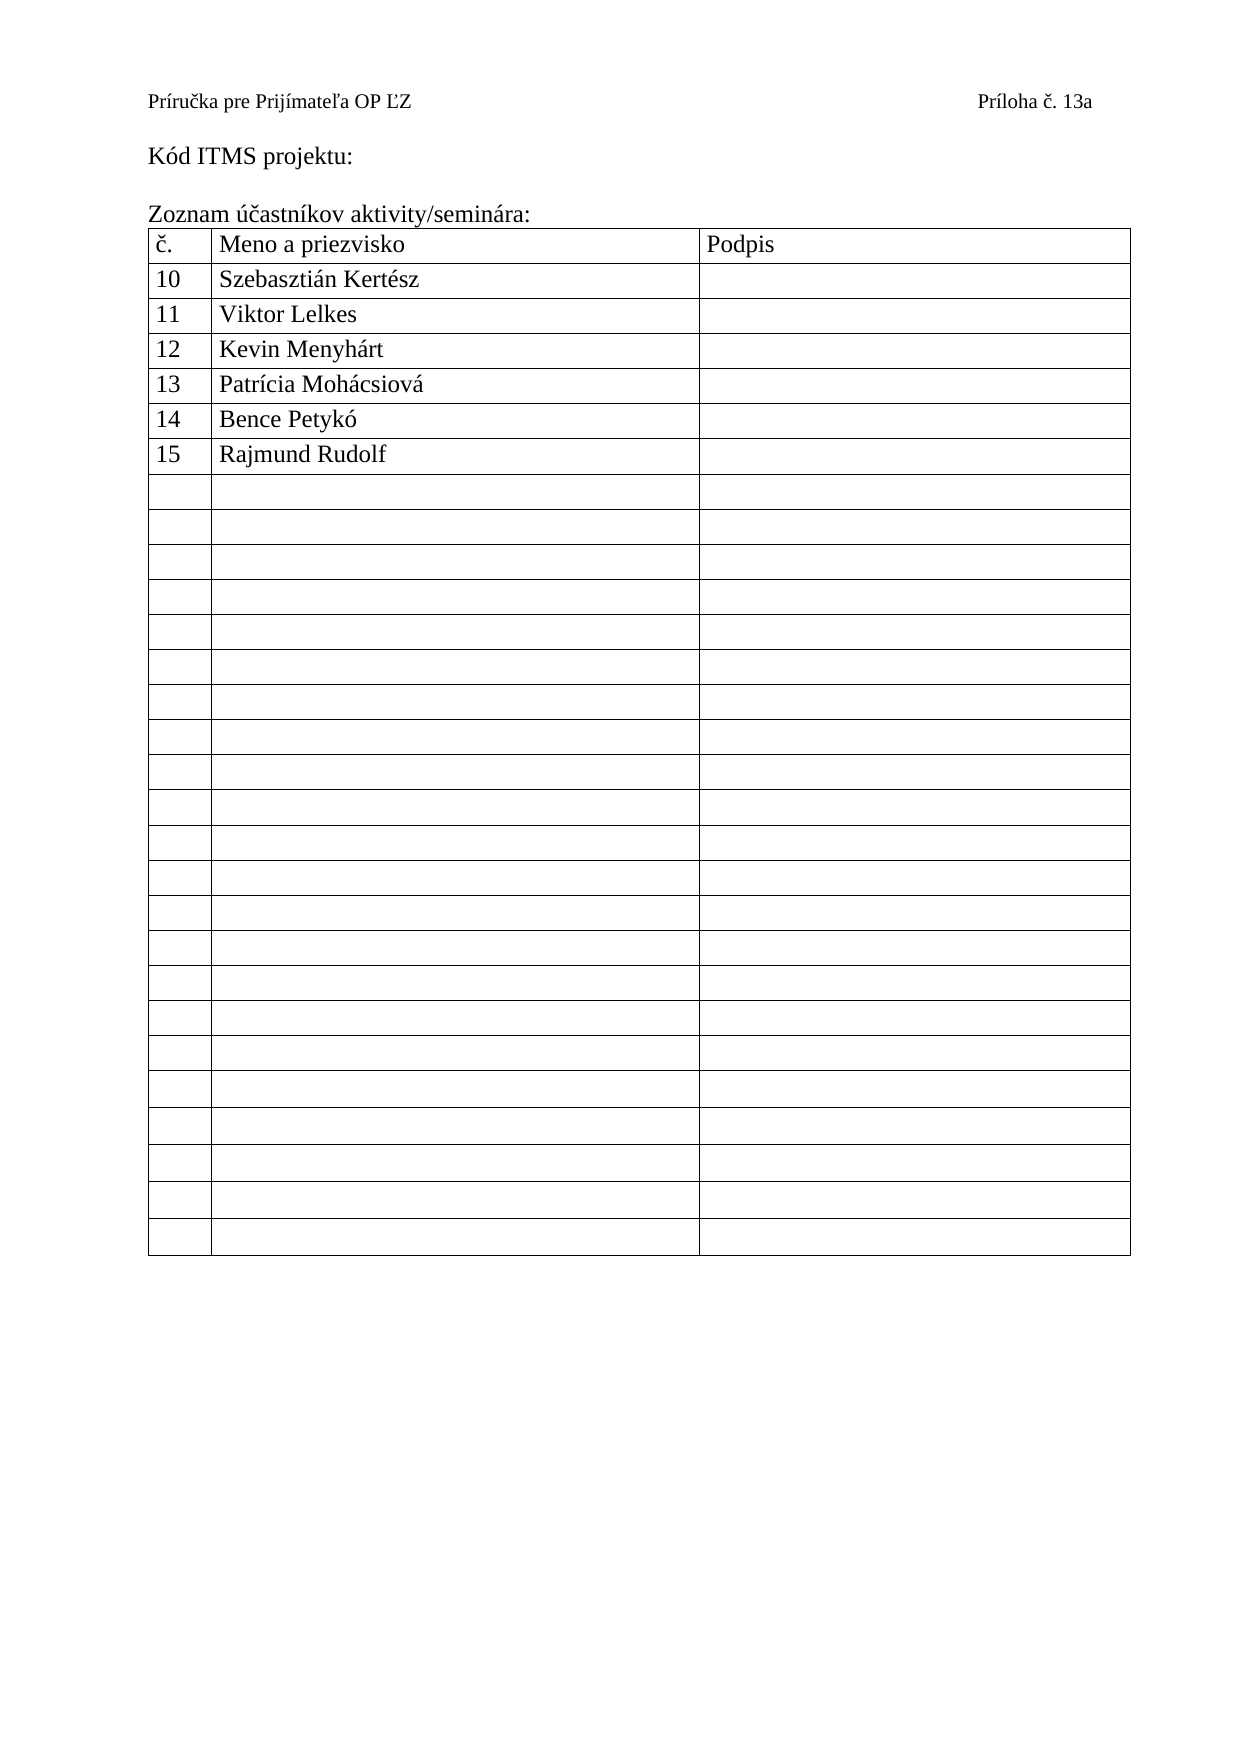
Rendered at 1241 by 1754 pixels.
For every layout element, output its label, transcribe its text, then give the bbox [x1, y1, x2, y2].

table_header Podpis [700, 229, 1130, 263]
table_cell [212, 545, 699, 579]
table_cell [212, 861, 699, 895]
table_cell [149, 510, 211, 544]
table_cell [212, 685, 699, 719]
table_cell [149, 545, 211, 579]
table_cell [700, 404, 1130, 438]
table_cell [212, 720, 699, 754]
table_cell [212, 580, 699, 614]
table_cell [700, 1036, 1130, 1070]
table_cell [149, 931, 211, 965]
table_cell [149, 1182, 211, 1218]
table_cell [700, 685, 1130, 719]
table_cell [212, 966, 699, 1000]
table_cell [149, 1036, 211, 1070]
table_cell [212, 1001, 699, 1035]
table_cell [212, 475, 699, 508]
table_cell Viktor Lelkes [212, 299, 699, 333]
table_cell 12 [149, 334, 211, 368]
table_cell [212, 1036, 699, 1070]
table_cell 11 [149, 299, 211, 333]
table_cell [149, 966, 211, 1000]
table_cell [149, 790, 211, 824]
table_header Meno a priezvisko [212, 229, 699, 263]
table_cell [700, 931, 1130, 965]
table_cell [149, 720, 211, 754]
table_cell [212, 1145, 699, 1181]
table_cell [700, 861, 1130, 895]
table_cell [149, 1145, 211, 1181]
table_cell [700, 1145, 1130, 1181]
text Príručka pre Prijímateľa OP ĽZ Príloha č. 13a [148, 89, 1093, 113]
table_cell [149, 580, 211, 614]
table_cell [700, 1001, 1130, 1035]
table_cell [700, 966, 1130, 1000]
text Kód ITMS projektu: [148, 141, 1093, 170]
table_cell [212, 790, 699, 824]
table_cell [700, 1108, 1130, 1144]
table_cell Kevin Menyhárt [212, 334, 699, 368]
table_cell [700, 580, 1130, 614]
table_cell [700, 615, 1130, 649]
table_cell [700, 439, 1130, 473]
table_cell [212, 755, 699, 789]
table_cell [212, 650, 699, 684]
table_cell [149, 826, 211, 859]
table_cell [700, 369, 1130, 403]
table_cell 15 [149, 439, 211, 473]
table_cell [700, 650, 1130, 684]
table_header č. [149, 229, 211, 263]
table_cell [212, 510, 699, 544]
table_cell [149, 685, 211, 719]
table_cell [700, 264, 1130, 298]
table_cell [149, 1108, 211, 1144]
table_cell Bence Petykó [212, 404, 699, 438]
table_cell [700, 1219, 1130, 1255]
table_cell [700, 510, 1130, 544]
table_cell [212, 1182, 699, 1218]
table_cell [700, 545, 1130, 579]
table_cell [700, 720, 1130, 754]
table_cell [212, 896, 699, 930]
table_cell [212, 826, 699, 859]
table_cell [149, 1071, 211, 1107]
table_cell [212, 1108, 699, 1144]
text Zoznam účastníkov aktivity/seminára: [148, 199, 1093, 228]
table_cell [149, 896, 211, 930]
table_cell [212, 615, 699, 649]
table_cell [149, 650, 211, 684]
table_cell [149, 861, 211, 895]
table_cell [700, 896, 1130, 930]
table_cell [700, 475, 1130, 508]
table_cell [149, 475, 211, 508]
table_cell [149, 1001, 211, 1035]
table_cell [212, 1219, 699, 1255]
table_cell 13 [149, 369, 211, 403]
table_cell [700, 790, 1130, 824]
table_cell [149, 615, 211, 649]
table_cell [700, 1182, 1130, 1218]
table_cell [700, 299, 1130, 333]
table_cell [700, 1071, 1130, 1107]
table_cell 10 [149, 264, 211, 298]
table_cell [149, 755, 211, 789]
table_cell [700, 826, 1130, 859]
table_cell [212, 931, 699, 965]
table_cell [212, 1071, 699, 1107]
table_cell [700, 334, 1130, 368]
table_cell Patrícia Mohácsiová [212, 369, 699, 403]
table_cell Szebasztián Kertész [212, 264, 699, 298]
table_cell 14 [149, 404, 211, 438]
table_cell [700, 755, 1130, 789]
table_cell Rajmund Rudolf [212, 439, 699, 473]
table_cell [149, 1219, 211, 1255]
